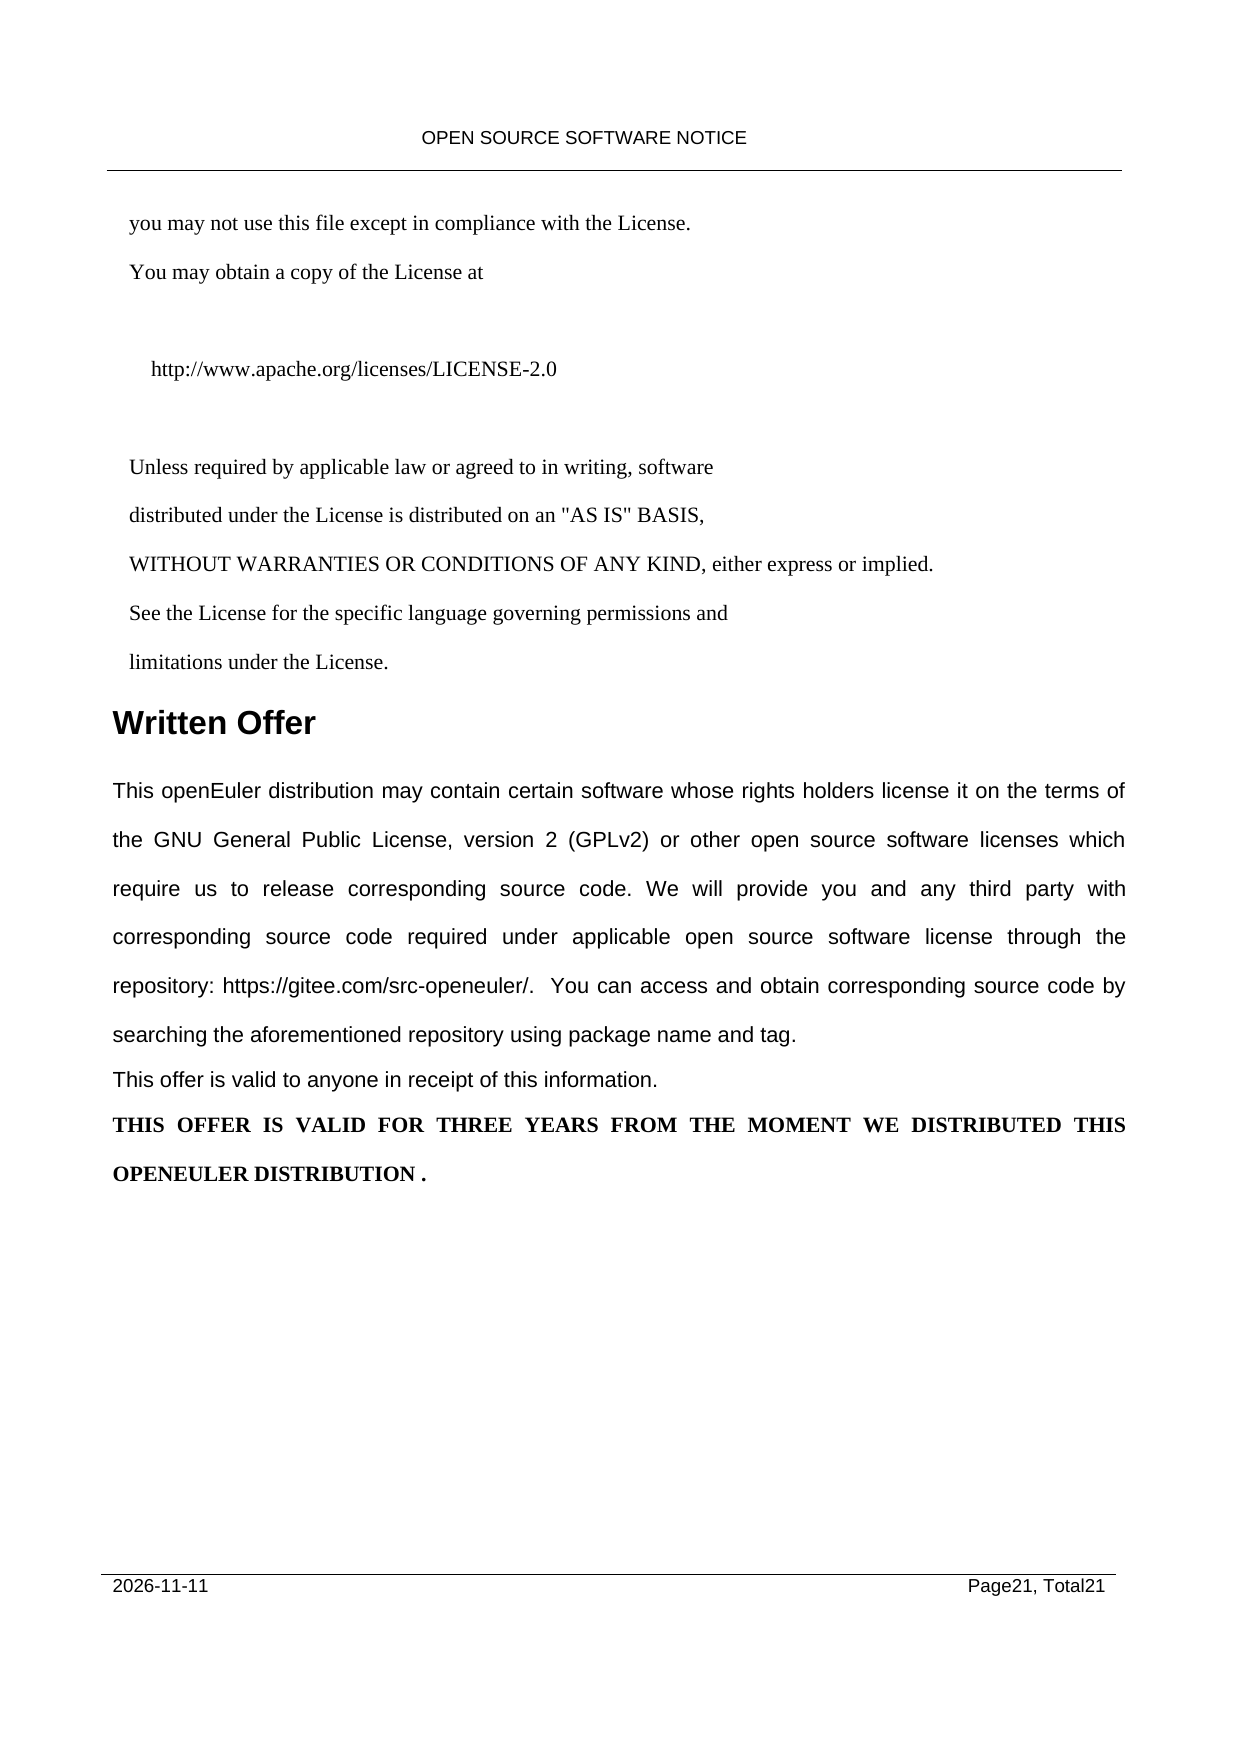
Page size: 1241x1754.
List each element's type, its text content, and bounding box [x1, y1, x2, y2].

text This offer is valid to anyone in receipt of this information. [112, 1063, 1128, 1096]
text This openEuler distribution may contain certain software whose rights holders license it on the terms of the GNU General Public License, version 2 (GPLv2) or other open source software licenses which require us to release corresponding source code. We will provide you and any third party with corresponding source code required under applicable open source software license through the repository: https://gitee.com/src-openeuler/. You can access and obtain corresponding source code by searching the aforementioned repository using package name and tag. [112, 774, 1128, 1051]
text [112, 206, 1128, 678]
text Written Offer [112, 690, 1128, 755]
text THIS OFFER IS VALID FOR THREE YEARS FROM THE MOMENT WE DISTRIBUTED THIS OPENEULER DISTRIBUTION . [112, 1108, 1128, 1189]
